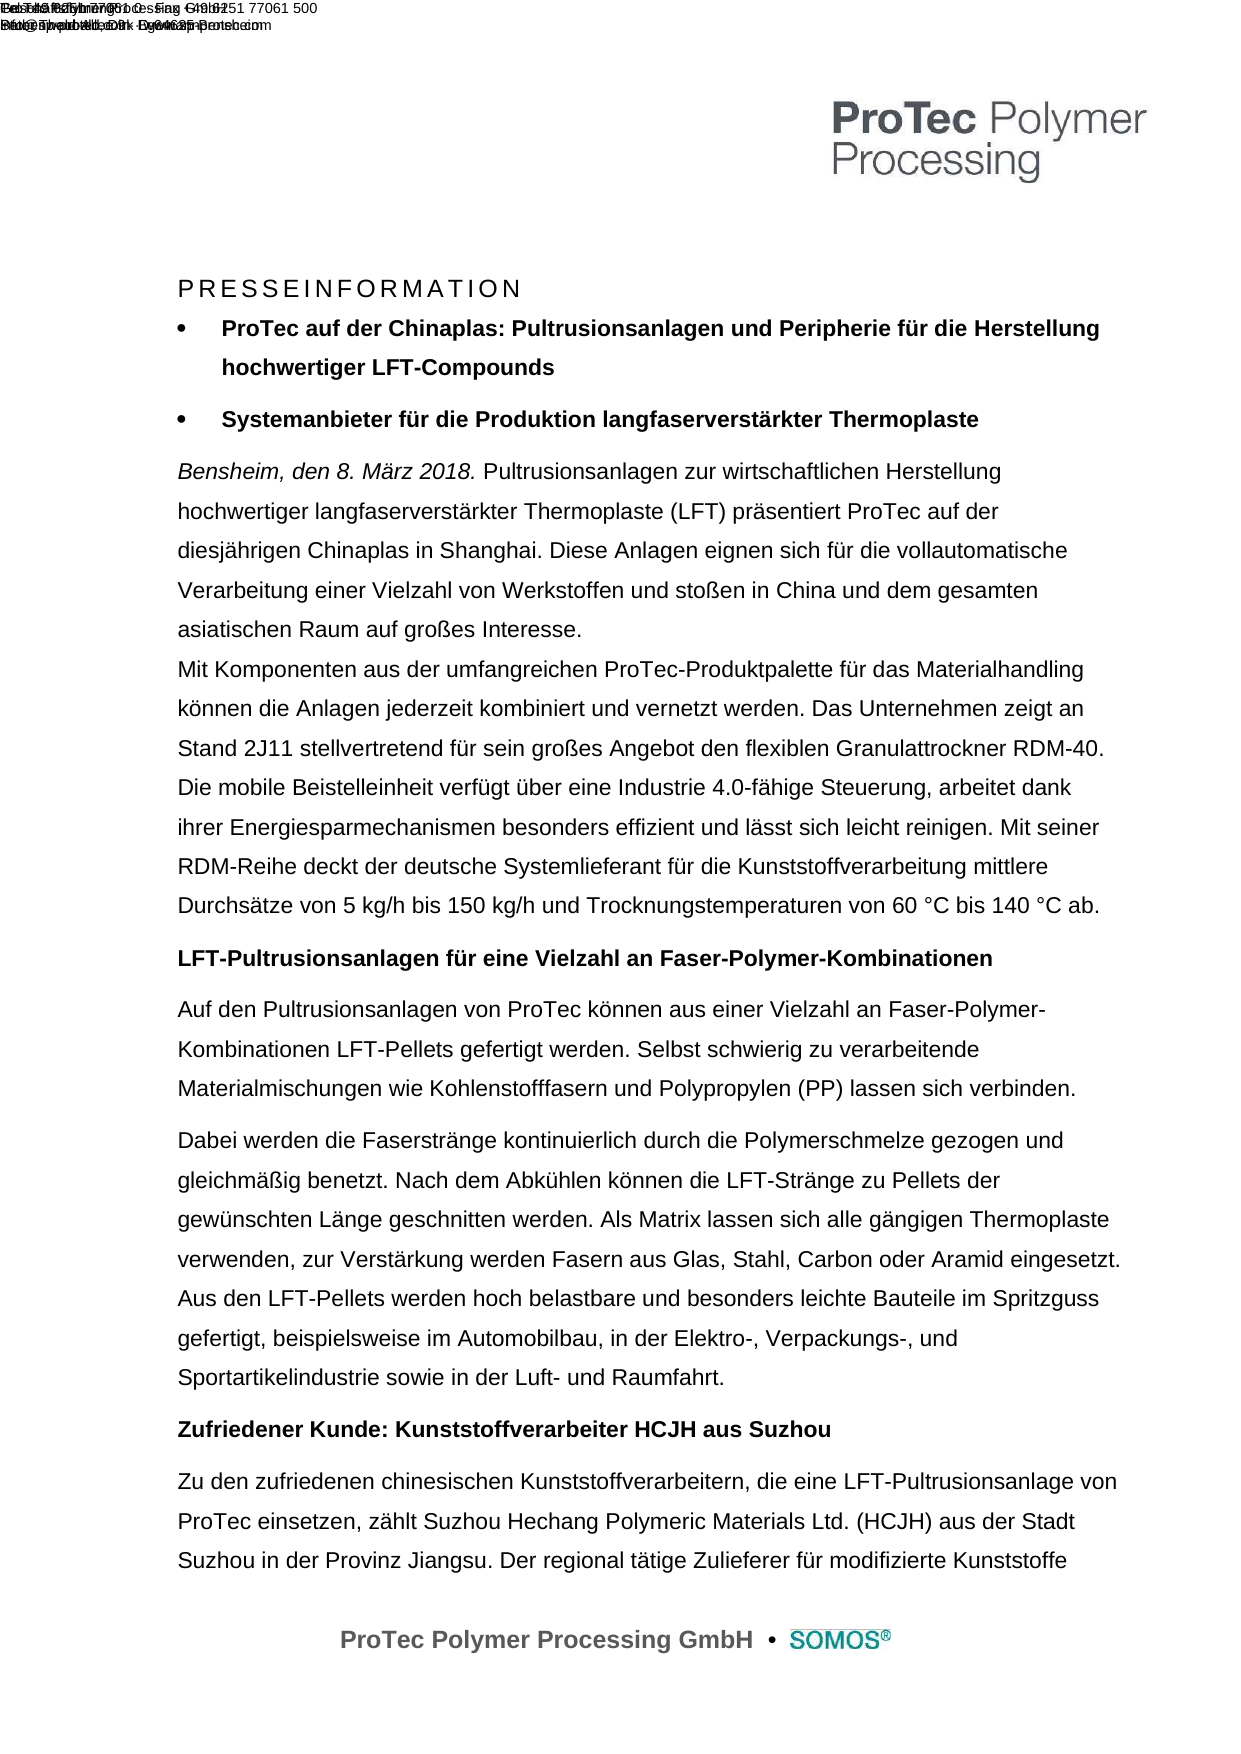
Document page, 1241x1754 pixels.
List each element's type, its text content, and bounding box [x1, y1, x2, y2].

text Bensheim, den 8. März 2018. Pultrusionsanlagen zur wirtschaftlichen Herstellung hochwertiger langfaserverstärkter Thermoplaste (LFT) präsentiert ProTec auf der diesjährigen Chinaplas in Shanghai. Diese Anlagen eignen sich für die vollautomatische Verarbeitung einer Vielzahl von Werkstoffen und stoßen in China und dem gesamten asiatischen Raum auf großes Interesse. [177, 458, 1122, 642]
list ProTec auf der Chinaplas: Pultrusionsanlagen und Peripherie für die Herstellung hochwertiger LFT-Compounds [177, 315, 1122, 381]
text Dabei werden die Faserstränge kontinuierlich durch die Polymerschmelze gezogen und gleichmäßig benetzt. Nach dem Abkühlen können die LFT-Stränge zu Pellets der gewünschten Länge geschnitten werden. Als Matrix lassen sich alle gängigen Thermoplaste verwenden, zur Verstärkung werden Fasern aus Glas, Stahl, Carbon oder Aramid eingesetzt. Aus den LFT-Pellets werden hoch belastbare und besonders leichte Bauteile im Spritzguss gefertigt, beispielsweise im Automobilbau, in der Elektro-, Verpackungs-, und Sportartikelindustrie sowie in der Luft- und Raumfahrt. [177, 1127, 1122, 1391]
picture [790, 1629, 891, 1649]
list Systemanbieter für die Produktion langfaserverstärkter Thermoplaste [177, 406, 1122, 433]
text LFT-Pultrusionsanlagen für eine Vielzahl an Faser-Polymer-Kombinationen [177, 944, 1122, 971]
text Zufriedener Kunde: Kunststoffverarbeiter HCJH aus Suzhou [177, 1416, 1122, 1443]
picture [827, 98, 1152, 186]
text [177, 1468, 1122, 1573]
text Mit Komponenten aus der umfangreichen ProTec-Produktpalette für das Materialhandling können die Anlagen jederzeit kombiniert und vernetzt werden. Das Unternehmen zeigt an Stand 2J11 stellvertretend für sein großes Angebot den flexiblen Granulattrockner RDM-40. Die mobile Beistelleinheit verfügt über eine Industrie 4.0-fähige Steuerung, arbeitet dank ihrer Energiesparmechanismen besonders effizient und lässt sich leicht reinigen. Mit seiner RDM-Reihe deckt der deutsche Systemlieferant für die Kunststoffverarbeitung mittlere Durchsätze von 5 kg/h bis 150 kg/h und Trocknungstemperaturen von 60 °C bis 140 °C ab. [177, 656, 1122, 919]
text Auf den Pultrusionsanlagen von ProTec können aus einer Vielzahl an Faser-Polymer-Kombinationen LFT-Pellets gefertigt werden. Selbst schwierig zu verarbeitende Materialmischungen wie Kohlenstofffasern und Polypropylen (PP) lassen sich verbinden. [177, 996, 1122, 1102]
